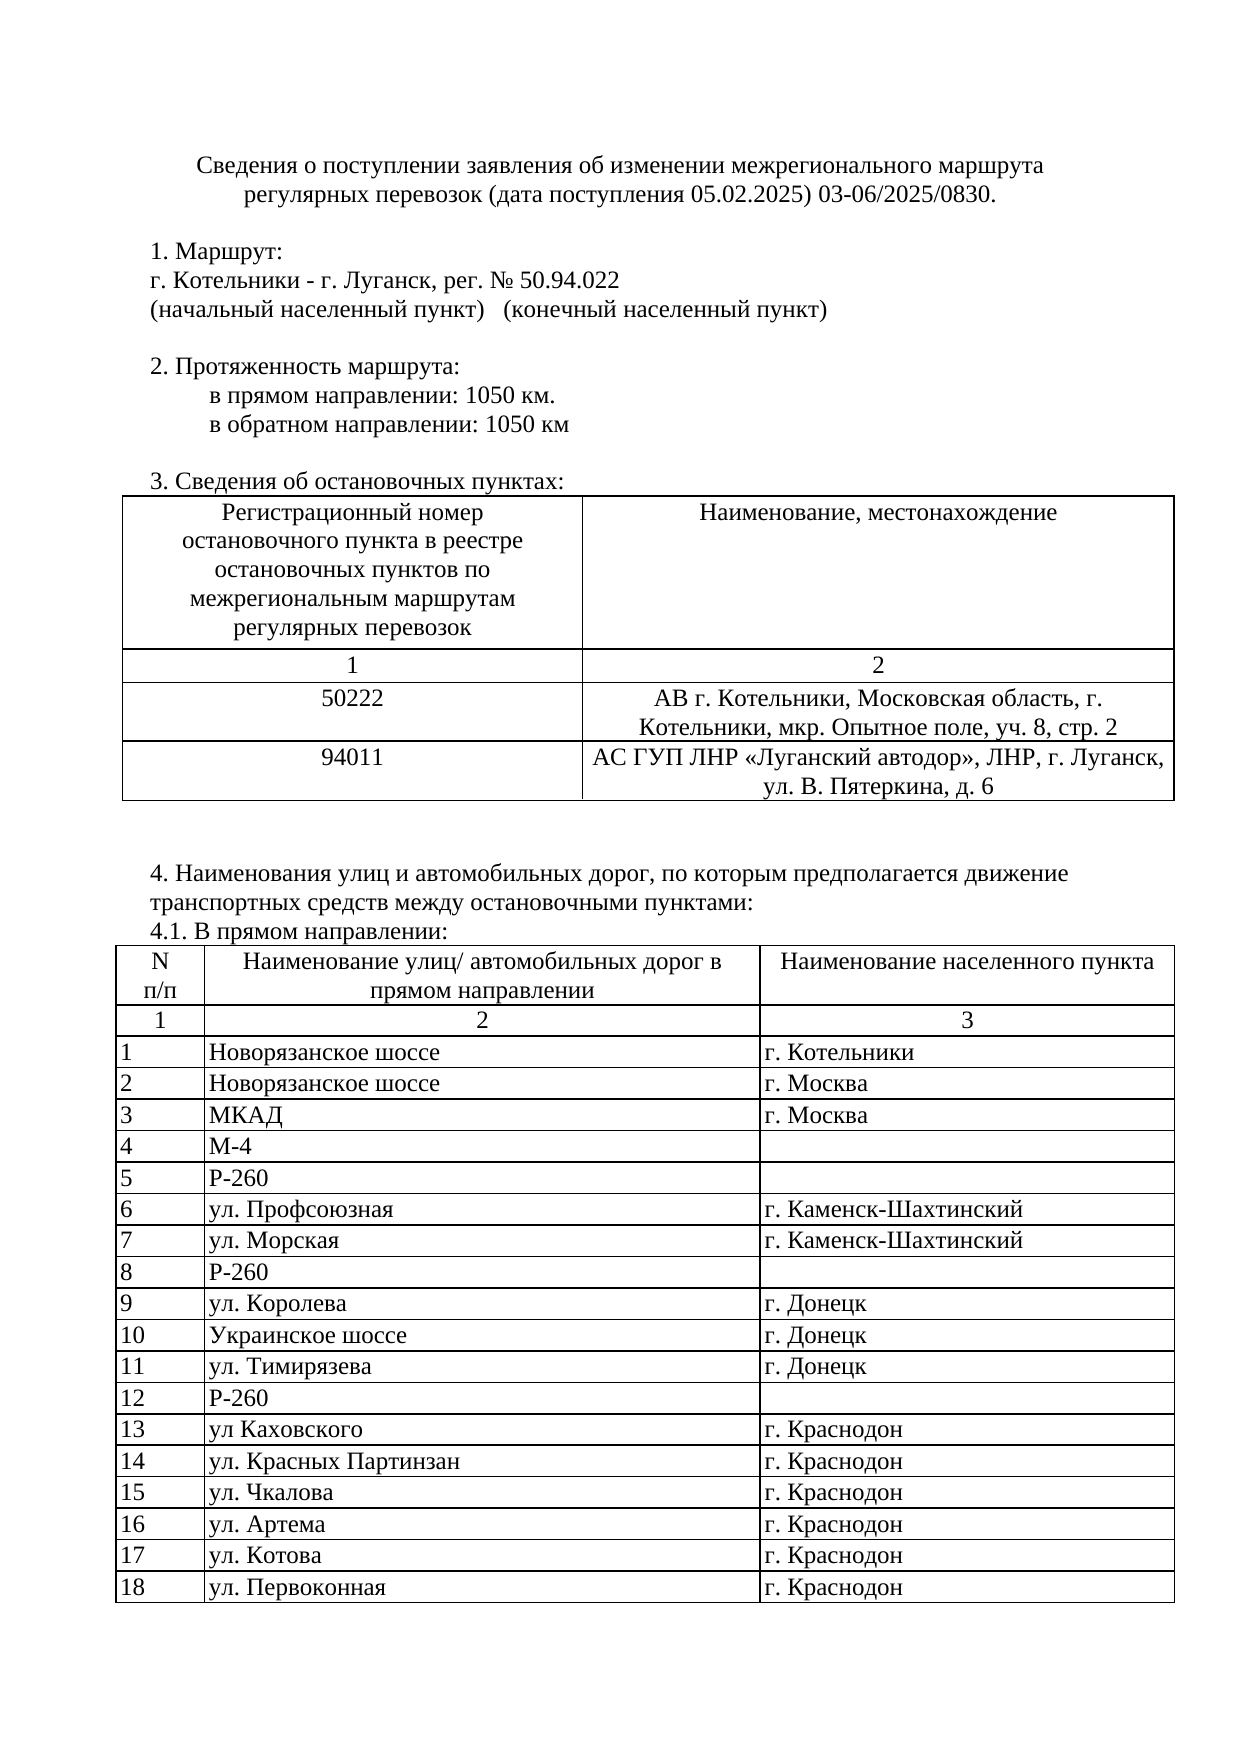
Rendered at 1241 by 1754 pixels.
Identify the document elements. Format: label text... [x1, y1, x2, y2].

table_cell 14 [117, 1446, 204, 1476]
text 3. Сведения об остановочных пунктах: [150, 466, 1090, 495]
table_cell г. Краснодон [761, 1477, 1174, 1507]
table_cell [761, 1383, 1174, 1413]
table_cell М-4 [205, 1131, 759, 1161]
table_cell г. Москва [761, 1068, 1174, 1098]
table_cell 2 [205, 1006, 759, 1035]
table_cell ул. Морская [205, 1226, 759, 1256]
text 1. Маршрут: [150, 236, 1090, 265]
table_cell г. Краснодон [761, 1446, 1174, 1476]
table_cell г. Москва [761, 1100, 1174, 1130]
table_cell 94011 [123, 742, 582, 799]
table_cell Украинское шоссе [205, 1320, 759, 1350]
table_cell г. Краснодон [761, 1415, 1174, 1444]
table_cell г. Каменск-Шахтинский [761, 1226, 1174, 1256]
table_cell 1 [123, 650, 582, 681]
table_cell 12 [117, 1383, 204, 1413]
table_cell г. Краснодон [761, 1572, 1174, 1602]
table_cell ул. Профсоюзная [205, 1194, 759, 1224]
text (начальный населенный пункт) (конечный населенный пункт) [150, 294, 1090, 322]
text 4. Наименования улиц и автомобильных дорог, по которым предполагается движение транспортных средств между остановочными пунктами: [150, 858, 1090, 916]
text 2. Протяженность маршрута: [150, 351, 1090, 380]
table_cell 4 [117, 1131, 204, 1161]
table_cell 2 [583, 650, 1173, 681]
table_header Наименование улиц/ автомобильных дорог в прямом направлении [205, 946, 759, 1004]
table_cell ул. Красных Партинзан [205, 1446, 759, 1476]
table_cell 10 [117, 1320, 204, 1350]
table_cell 3 [117, 1100, 204, 1130]
table_cell 3 [761, 1006, 1174, 1035]
table_cell 6 [117, 1194, 204, 1224]
table_cell 17 [117, 1540, 204, 1570]
table_cell ул. Котова [205, 1540, 759, 1570]
table_cell Новорязанское шоссе [205, 1068, 759, 1098]
table_header Наименование, местонахождение [583, 497, 1173, 648]
table_header Регистрационный номер остановочного пункта в реестре остановочных пунктов по межрегиональным маршрутам регулярных перевозок [123, 497, 582, 648]
table_cell [761, 1131, 1174, 1161]
table_cell ул. Королева [205, 1289, 759, 1318]
table_cell 5 [117, 1163, 204, 1193]
table_header Наименование населенного пункта [761, 946, 1174, 1004]
table_cell [761, 1163, 1174, 1193]
text 4.1. В прямом направлении: [150, 916, 1090, 945]
table_cell 1 [117, 1037, 204, 1067]
table_cell г. Каменск-Шахтинский [761, 1194, 1174, 1224]
table_cell [761, 1257, 1174, 1287]
table_cell г. Краснодон [761, 1540, 1174, 1570]
table_cell г. Котельники [761, 1037, 1174, 1067]
table_cell ул. Чкалова [205, 1477, 759, 1507]
table_cell г. Донецк [761, 1289, 1174, 1318]
table_header N п/п [117, 946, 204, 1004]
table_cell 50222 [123, 683, 582, 740]
table_cell 15 [117, 1477, 204, 1507]
text Сведения о поступлении заявления об изменении межрегионального маршрута регулярных перевозок (дата поступления 05.02.2025) 03-06/2025/0830. [150, 150, 1090, 207]
table_cell 8 [117, 1257, 204, 1287]
table_cell ул. Артема [205, 1509, 759, 1539]
table_cell г. Краснодон [761, 1509, 1174, 1539]
table_cell 11 [117, 1352, 204, 1381]
table_cell 13 [117, 1415, 204, 1444]
table_cell 1 [117, 1006, 204, 1035]
table_cell ул. Первоконная [205, 1572, 759, 1602]
table_cell 16 [117, 1509, 204, 1539]
table_cell 7 [117, 1226, 204, 1256]
table_cell АС ГУП ЛНР «Луганский автодор», ЛНР, г. Луганск, ул. В. Пятеркина, д. 6 [583, 742, 1173, 799]
table_cell г. Донецк [761, 1320, 1174, 1350]
table_cell г. Донецк [761, 1352, 1174, 1381]
table_cell Р-260 [205, 1383, 759, 1413]
text в обратном направлении: 1050 км [150, 409, 1090, 437]
table_cell ул. Тимирязева [205, 1352, 759, 1381]
table_cell 18 [117, 1572, 204, 1602]
table_cell 9 [117, 1289, 204, 1318]
table_cell Р-260 [205, 1163, 759, 1193]
table_cell АВ г. Котельники, Московская область, г. Котельники, мкр. Опытное поле, уч. 8, стр. 2 [583, 683, 1173, 740]
table_cell 2 [117, 1068, 204, 1098]
table_cell Новорязанское шоссе [205, 1037, 759, 1067]
table_cell Р-260 [205, 1257, 759, 1287]
table_cell ул Каховского [205, 1415, 759, 1444]
text г. Котельники - г. Луганск, рег. № 50.94.022 [150, 265, 1090, 294]
table_cell МКАД [205, 1100, 759, 1130]
text в прямом направлении: 1050 км. [150, 380, 1090, 409]
